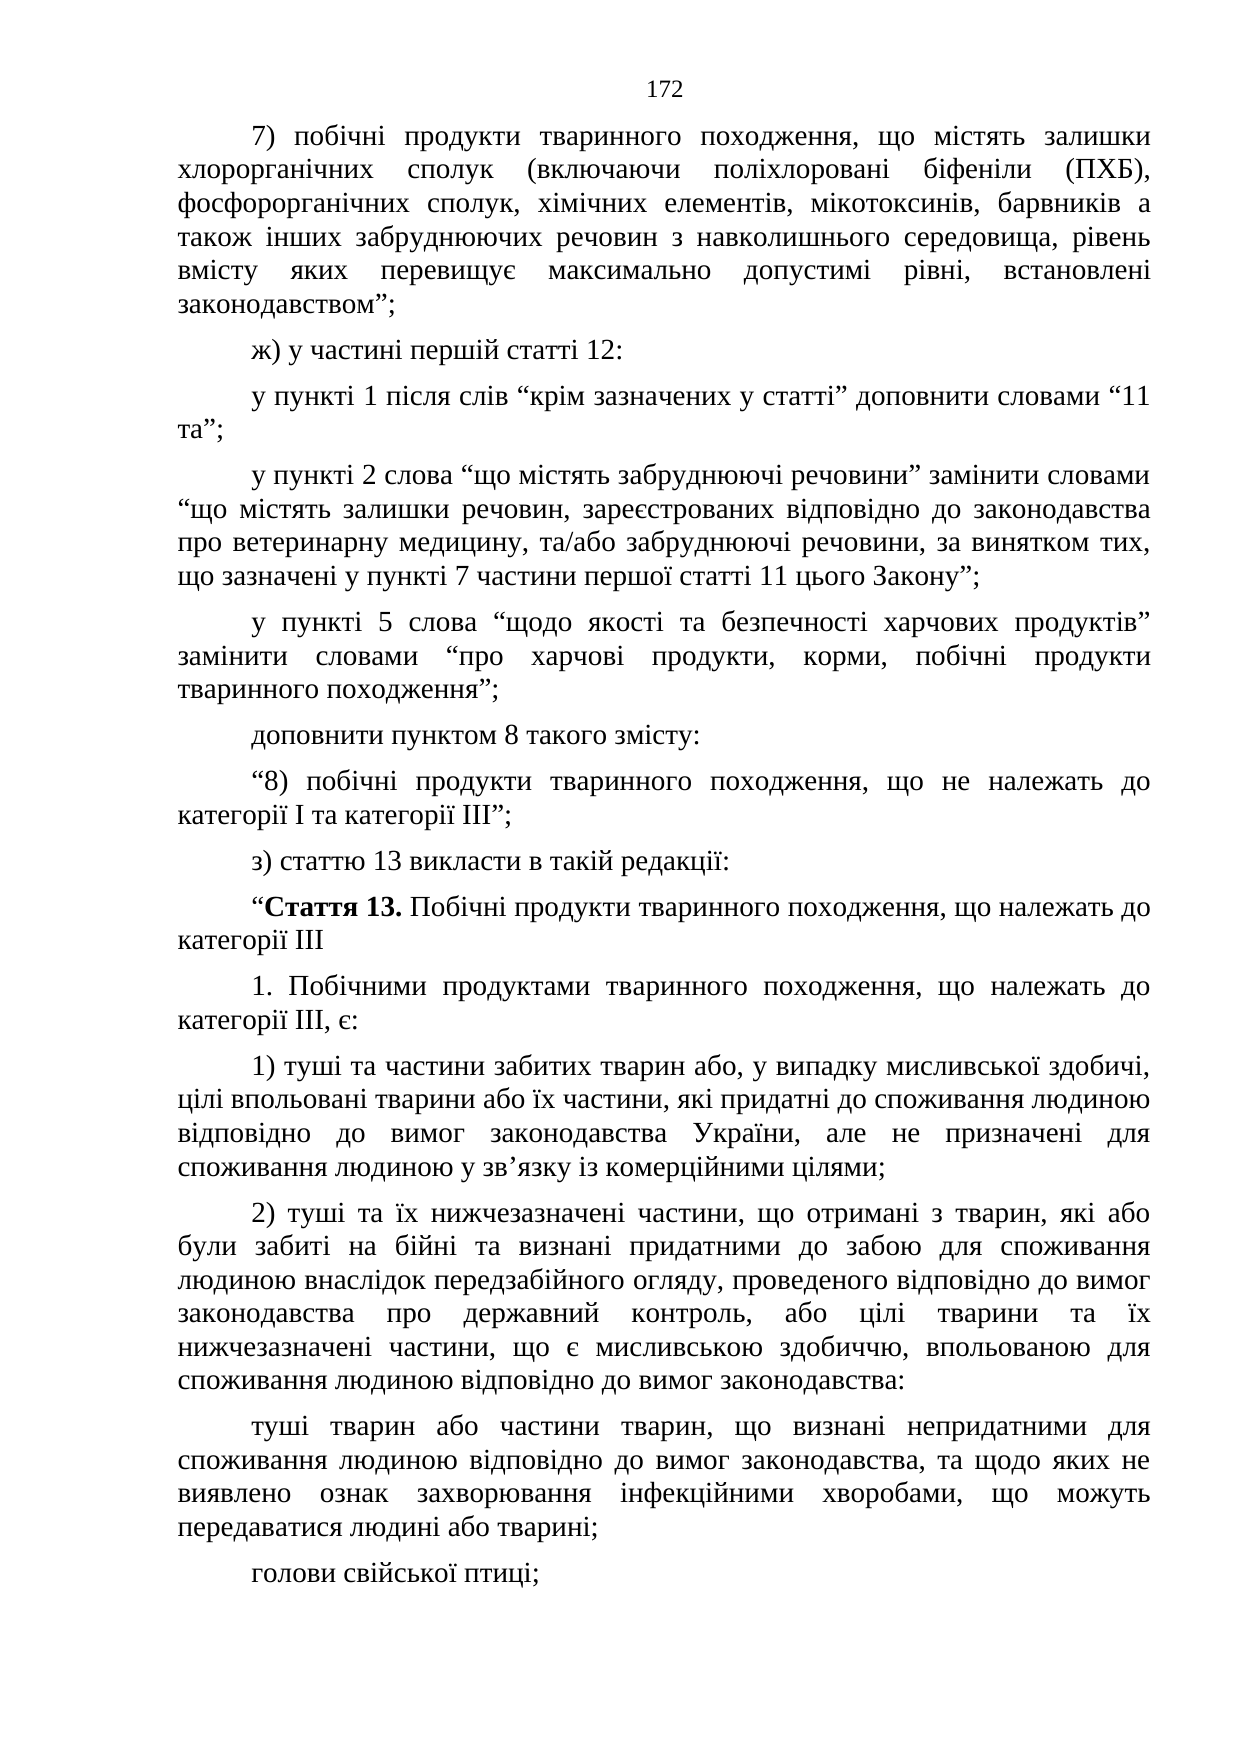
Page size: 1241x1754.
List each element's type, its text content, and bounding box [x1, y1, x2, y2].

text “8) побічні продукти тваринного походження, що не належать до категорії І та категорії ІІІ”; [177, 763, 1152, 830]
text “Стаття 13. Побічні продукти тваринного походження, що належать до категорії III [177, 889, 1152, 956]
text туші тварин або частини тварин, що визнані непридатними для споживання людиною відповідно до вимог законодавства, та щодо яких не виявлено ознак захворювання інфекційними хворобами, що можуть передаватися людині або тварині; [177, 1408, 1152, 1543]
text з) статтю 13 викласти в такій редакції: [177, 843, 1152, 876]
text 1. Побічними продуктами тваринного походження, що належать до категорії III, є: [177, 968, 1152, 1036]
text ж) у частині першій статті 12: [177, 332, 1152, 365]
text 1) туші та частини забитих тварин або, у випадку мисливської здобичі, цілі впольовані тварини або їх частини, які придатні до споживання людиною відповідно до вимог законодавства України, але не призначені для споживання людиною у зв’язку із комерційними цілями; [177, 1048, 1152, 1182]
text голови свійської птиці; [177, 1555, 1152, 1589]
text доповнити пунктом 8 такого змісту: [177, 717, 1152, 751]
text у пункті 5 слова “щодо якості та безпечності харчових продуктів” замінити словами “про харчові продукти, корми, побічні продукти тваринного походження”; [177, 604, 1152, 705]
text 2) туші та їх нижчезазначені частини, що отримані з тварин, які або були забиті на бійні та визнані придатними до забою для споживання людиною внаслідок передзабійного огляду, проведеного відповідно до вимог законодавства про державний контроль, або цілі тварини та їх нижчезазначені частини, що є мисливською здобиччю, впольованою для споживання людиною відповідно до вимог законодавства: [177, 1195, 1152, 1396]
text у пункті 2 слова “що містять забруднюючі речовини” замінити словами “що містять залишки речовин, зареєстрованих відповідно до законодавства про ветеринарну медицину, та/або забруднюючі речовини, за винятком тих, що зазначені у пункті 7 частини першої статті 11 цього Закону”; [177, 457, 1152, 592]
text у пункті 1 після слів “крім зазначених у статті” доповнити словами “11 та”; [177, 378, 1152, 445]
text 7) побічні продукти тваринного походження, що містять залишки хлорорганічних сполук (включаючи поліхлоровані біфеніли (ПХБ), фосфорорганічних сполук, хімічних елементів, мікотоксинів, барвників а також інших забруднюючих речовин з навколишнього середовища, рівень вмісту яких перевищує максимально допустимі рівні, встановлені законодавством”; [177, 118, 1152, 319]
